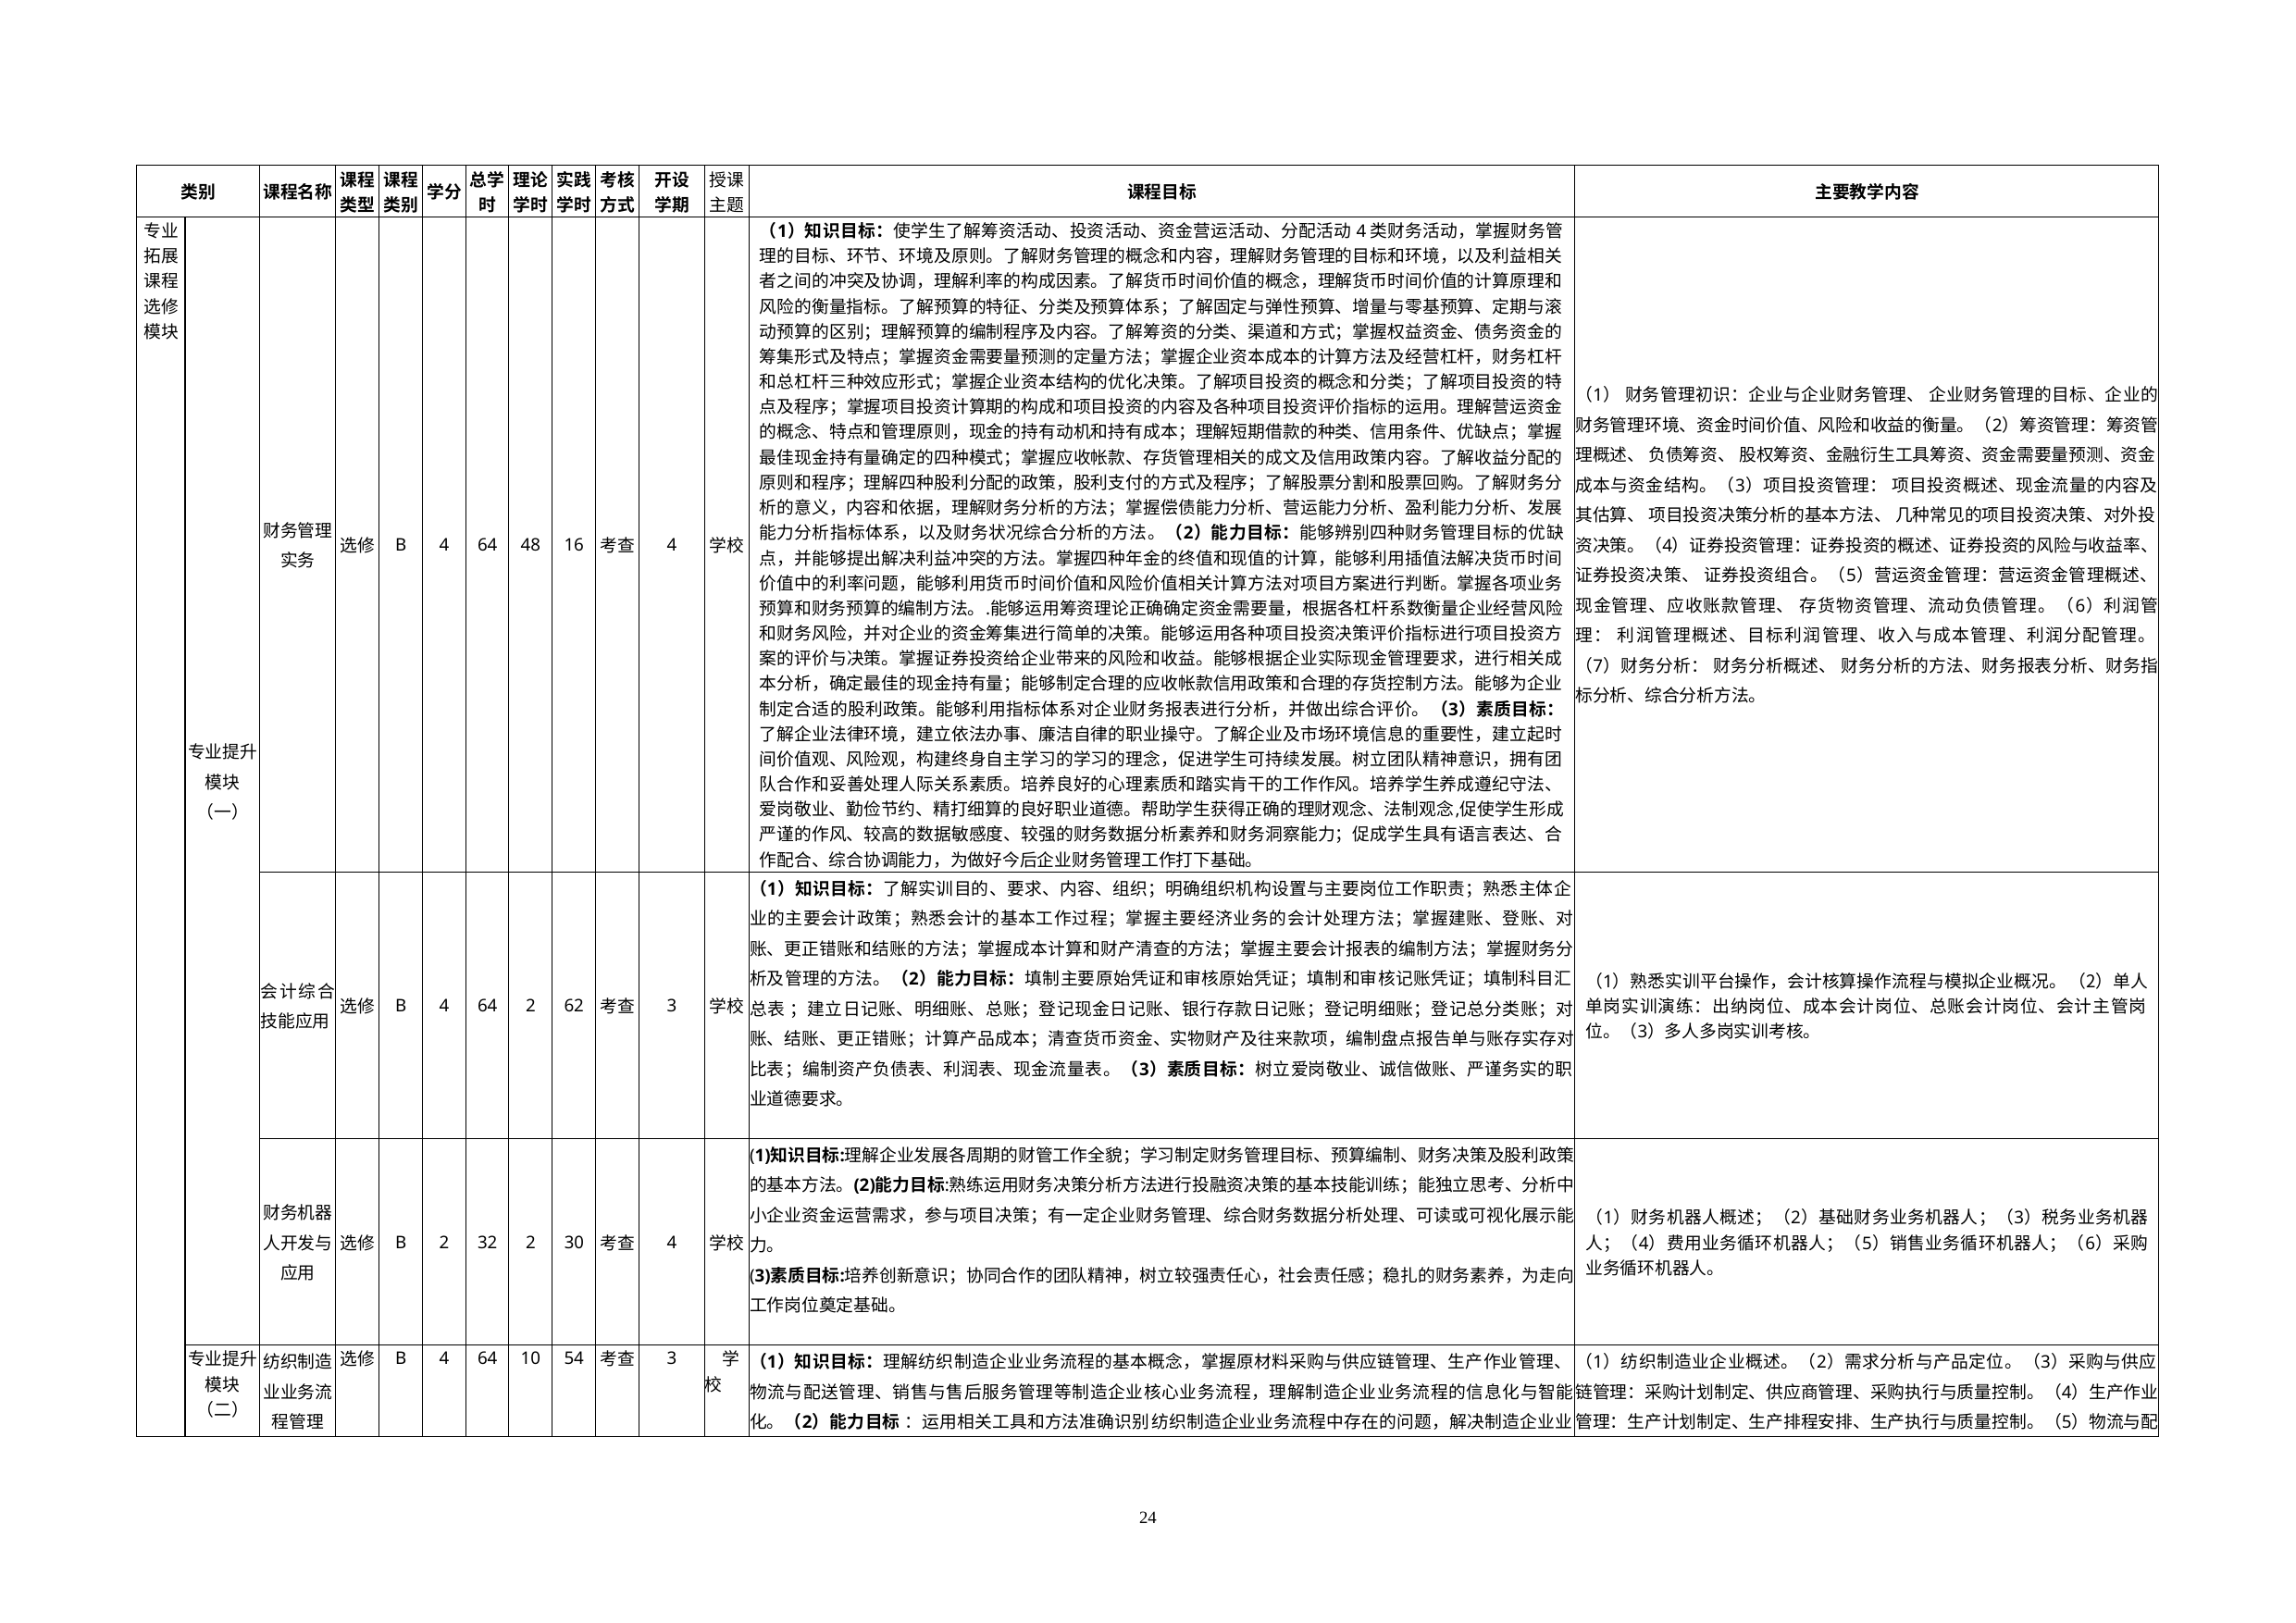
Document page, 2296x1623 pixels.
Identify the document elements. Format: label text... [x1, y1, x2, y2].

table_cell 选修 [336, 873, 379, 1138]
table_header 课程目标 [750, 166, 1574, 217]
table_cell （1）熟悉实训平台操作，会计核算操作流程与模拟企业概况。（2）单人单岗实训演练：出纳岗位、成本会计岗位、总账会计岗位、会计主管岗位。（3）多人多岗实训考核。 [1575, 873, 2158, 1138]
table_cell 选修 [336, 1139, 379, 1344]
table_cell B [379, 217, 422, 872]
table_cell 4 [423, 1345, 465, 1436]
table_cell 3 [639, 1345, 704, 1436]
table_cell （1）知识目标：了解实训目的、要求、内容、组织；明确组织机构设置与主要岗位工作职责；熟悉主体企业的主要会计政策；熟悉会计的基本工作过程；掌握主要经济业务的会计处理方法；掌握建账、登账、对账、更正错账和结账的方法；掌握成本计算和财产清查的方法；掌握主要会计报表的编制方法；掌握财务分析及管理的方法。（2）能力目标：填制主要原始凭证和审核原始凭证；填制和审核记账凭证；填制科目汇总表 ；建立日记账、明细账、总账；登记现金日记账、银行存款日记账；登记明细账；登记总分类账；对账、结账、更正错账；计算产品成本；清查货币资金、实物财产及往来款项，编制盘点报告单与账存实存对比表；编制资产负债表、利润表、现金流量表。（3）素质目标：树立爱岗敬业、诚信做账、严谨务实的职业道德要求。 [750, 873, 1574, 1138]
table_cell 62 [552, 873, 595, 1138]
table_cell 64 [466, 1345, 508, 1436]
table_cell 10 [509, 1345, 552, 1436]
table_header 学分 [423, 166, 465, 217]
table_header 课程 类别 [379, 166, 422, 217]
table_cell 纺织制造业业务流程管理 [260, 1345, 335, 1436]
table_cell 3 [639, 873, 704, 1138]
table_cell 考查 [596, 873, 639, 1138]
table_cell （1）财务机器人概述；（2）基础财务业务机器人；（3）税务业务机器人；（4）费用业务循环机器人；（5）销售业务循环机器人；（6）采购业务循环机器人。 [1575, 1139, 2158, 1344]
table_header 开设 学期 [639, 166, 704, 217]
table_cell 财务管理实务 [260, 217, 335, 872]
table_cell 学校 [705, 1139, 749, 1344]
table_cell 64 [466, 217, 508, 872]
table_cell 30 [552, 1139, 595, 1344]
table_cell 4 [639, 217, 704, 872]
table_cell 48 [509, 217, 552, 872]
table_header 类别 [137, 166, 259, 217]
table_header 理论 学时 [509, 166, 552, 217]
table_cell 选修 [336, 217, 379, 872]
table_cell 选修 [336, 1345, 379, 1436]
table_cell B [379, 1345, 422, 1436]
table_cell 64 [466, 873, 508, 1138]
table_cell 考查 [596, 1345, 639, 1436]
table_cell 学校 [705, 217, 749, 872]
table_cell 专业拓展课程选修模块 [137, 217, 184, 1436]
table_cell 2 [423, 1139, 465, 1344]
table_header 主要教学内容 [1575, 166, 2158, 217]
table_cell 财务机器人开发与应用 [260, 1139, 335, 1344]
table_cell 考查 [596, 1139, 639, 1344]
table_cell 专业提升模块（二） [186, 1345, 259, 1436]
table_header 授课主题 [705, 166, 749, 217]
table_cell （1） 财务管理初识：企业与企业财务管理、 企业财务管理的目标、企业的财务管理环境、资金时间价值、风险和收益的衡量。（2）筹资管理：筹资管理概述、 负债筹资、 股权筹资、金融衍生工具筹资、资金需要量预测、资金成本与资金结构。（3）项目投资管理： 项目投资概述、现金流量的内容及其估算、 项目投资决策分析的基本方法、 几种常见的项目投资决策、对外投资决策。（4）证券投资管理：证券投资的概述、证券投资的风险与收益率、证券投资决策、 证券投资组合。（5）营运资金管理：营运资金管理概述、现金管理、应收账款管理、 存货物资管理、流动负债管理。（6）利润管理： 利润管理概述、目标利润管理、收入与成本管理、利润分配管理。（7）财务分析： 财务分析概述、 财务分析的方法、财务报表分析、财务指标分析、综合分析方法。 [1575, 217, 2158, 872]
table_header 课程名称 [260, 166, 335, 217]
table_header 实践 学时 [552, 166, 595, 217]
table_cell 学校 [705, 1345, 749, 1436]
table_cell 专业提升模块（一） [186, 217, 259, 1344]
table_cell 考查 [596, 217, 639, 872]
table_cell 16 [552, 217, 595, 872]
table_cell B [379, 873, 422, 1138]
table_header 考核 方式 [596, 166, 639, 217]
table_cell 2 [509, 1139, 552, 1344]
table_cell （1）知识目标：使学生了解筹资活动、投资活动、资金营运活动、分配活动4类财务活动，掌握财务管理的目标、环节、环境及原则。了解财务管理的概念和内容，理解财务管理的目标和环境，以及利益相关者之间的冲突及协调，理解利率的构成因素。了解货币时间价值的概念，理解货币时间价值的计算原理和风险的衡量指标。了解预算的特征、分类及预算体系；了解固定与弹性预算、增量与零基预算、定期与滚动预算的区别；理解预算的编制程序及内容。了解筹资的分类、渠道和方式；掌握权益资金、债务资金的筹集形式及特点；掌握资金需要量预测的定量方法；掌握企业资本成本的计算方法及经营杠杆，财务杠杆和总杠杆三种效应形式；掌握企业资本结构的优化决策。了解项目投资的概念和分类；了解项目投资的特点及程序；掌握项目投资计算期的构成和项目投资的内容及各种项目投资评价指标的运用。理解营运资金的概念、特点和管理原则，现金的持有动机和持有成本；理解短期借款的种类、信用条件、优缺点；掌握最佳现金持有量确定的四种模式；掌握应收帐款、存货管理相关的成文及信用政策内容。了解收益分配的原则和程序；理解四种股利分配的政策，股利支付的方式及程序；了解股票分割和股票回购。了解财务分析的意义，内容和依据，理解财务分析的方法；掌握偿债能力分析、营运能力分析、盈利能力分析、发展能力分析指标体系，以及财务状况综合分析的方法。（2）能力目标：能够辨别四种财务管理目标的优缺点，并能够提出解决利益冲突的方法。掌握四种年金的终值和现值的计算，能够利用插值法解决货币时间价值中的利率问题，能够利用货币时间价值和风险价值相关计算方法对项目方案进行判断。掌握各项业务预算和财务预算的编制方法。.能够运用筹资理论正确确定资金需要量，根据各杠杆系数衡量企业经营风险和财务风险，并对企业的资金筹集进行简单的决策。能够运用各种项目投资决策评价指标进行项目投资方案的评价与决策。掌握证券投资给企业带来的风险和收益。能够根据企业实际现金管理要求，进行相关成本分析，确定最佳的现金持有量；能够制定合理的应收帐款信用政策和合理的存货控制方法。能够为企业制定合适的股利政策。能够利用指标体系对企业财务报表进行分析，并做出综合评价。（3）素质目标：了解企业法律环境，建立依法办事、廉洁自律的职业操守。了解企业及市场环境信息的重要性，建立起时间价值观、风险观，构建终身自主学习的学习的理念，促进学生可持续发展。树立团队精神意识，拥有团队合作和妥善处理人际关系素质。培养良好的心理素质和踏实肯干的工作作风。培养学生养成遵纪守法、爱岗敬业、勤俭节约、精打细算的良好职业道德。帮助学生获得正确的理财观念、法制观念,促使学生形成严谨的作风、较高的数据敏感度、较强的财务数据分析素养和财务洞察能力；促成学生具有语言表达、合作配合、综合协调能力，为做好今后企业财务管理工作打下基础。 [750, 217, 1574, 872]
table_cell 4 [423, 873, 465, 1138]
table_header 总学时 [466, 166, 508, 217]
table_cell (1)知识目标:理解企业发展各周期的财管工作全貌；学习制定财务管理目标、预算编制、财务决策及股利政策的基本方法。(2)能力目标:熟练运用财务决策分析方法进行投融资决策的基本技能训练；能独立思考、分析中小企业资金运营需求，参与项目决策；有一定企业财务管理、综合财务数据分析处理、可读或可视化展示能力。 (3)素质目标:培养创新意识；协同合作的团队精神，树立较强责任心，社会责任感；稳扎的财务素养，为走向工作岗位奠定基础。 [750, 1139, 1574, 1344]
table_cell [1575, 1345, 2158, 1436]
table_cell 学校 [705, 873, 749, 1138]
table_cell B [379, 1139, 422, 1344]
table_header 课程 类型 [336, 166, 379, 217]
table_cell 32 [466, 1139, 508, 1344]
table_cell 54 [552, 1345, 595, 1436]
table_cell 4 [639, 1139, 704, 1344]
table_cell 4 [423, 217, 465, 872]
table_cell 2 [509, 873, 552, 1138]
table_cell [750, 1345, 1574, 1436]
table_cell 会计综合技能应用 [260, 873, 335, 1138]
